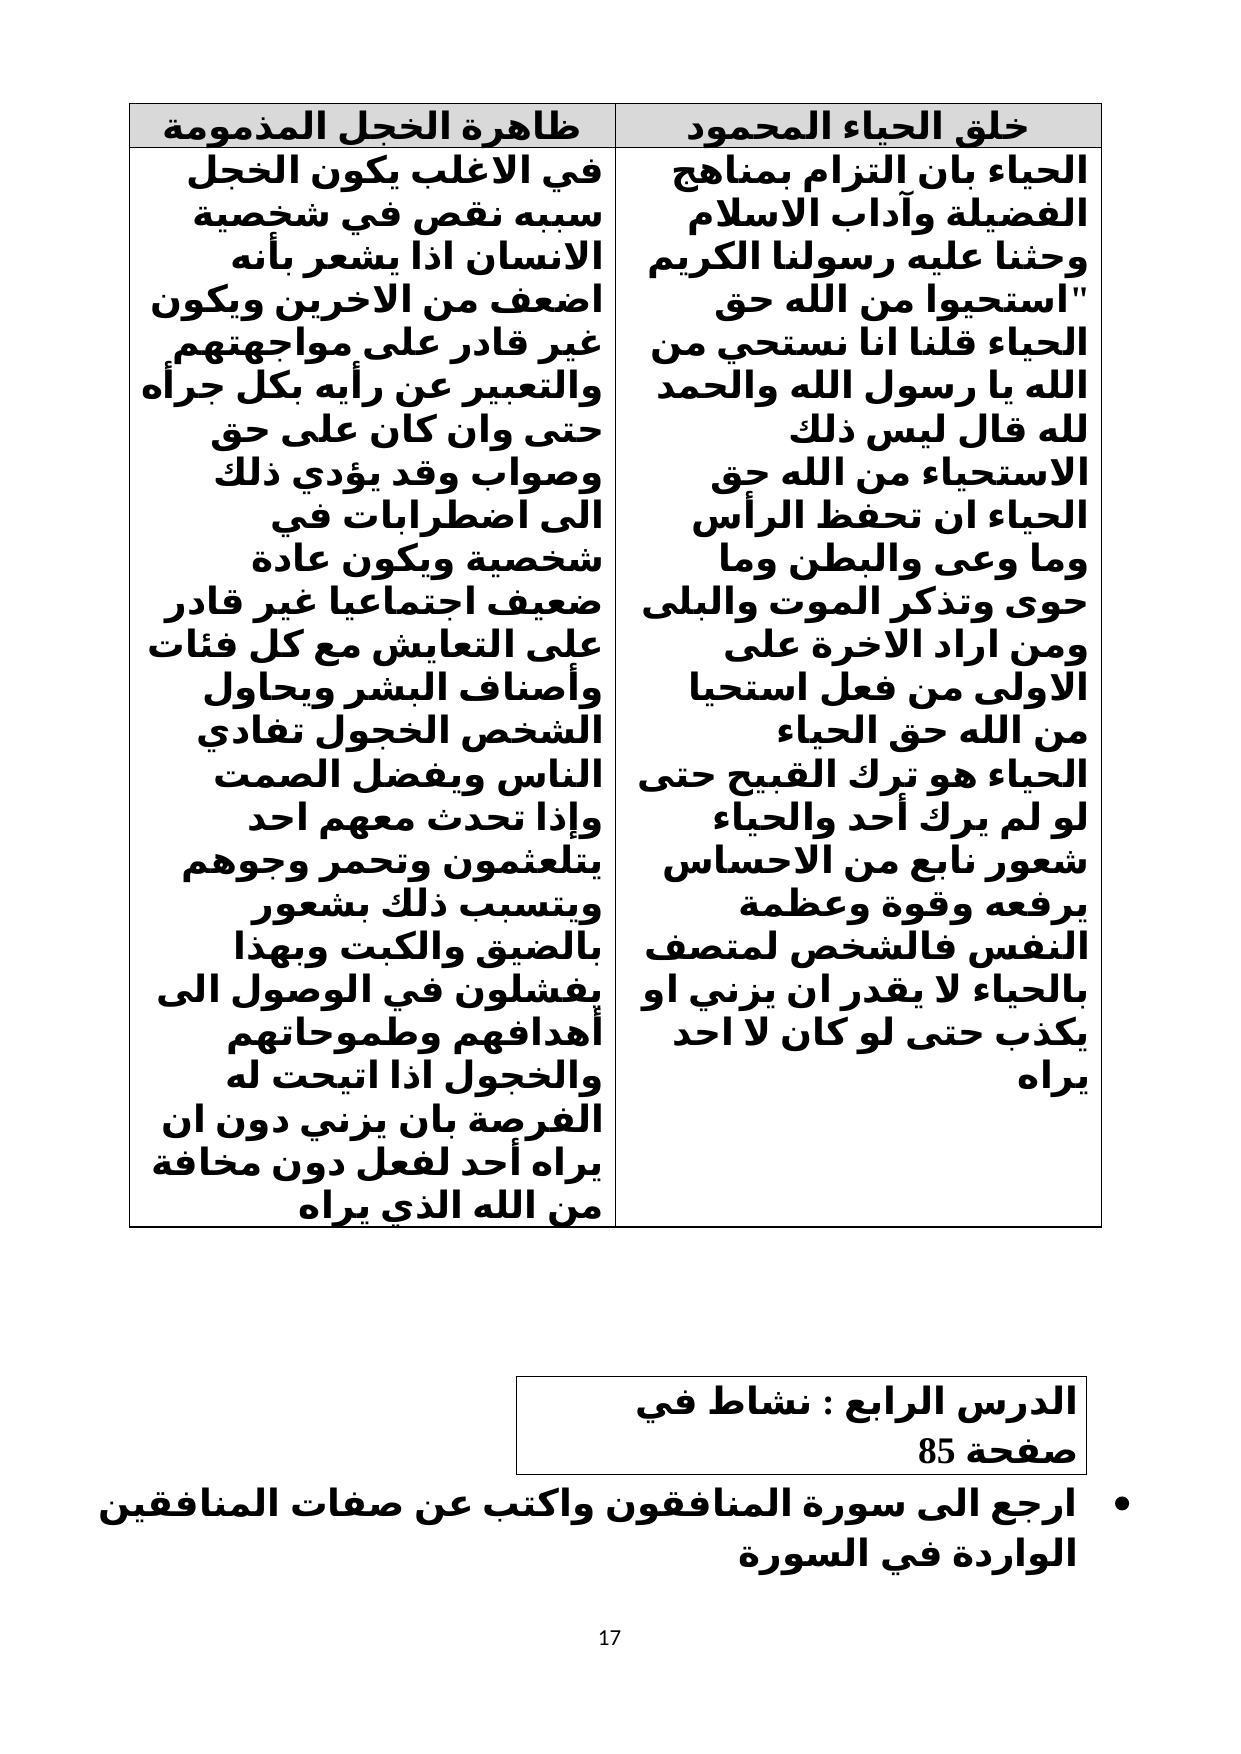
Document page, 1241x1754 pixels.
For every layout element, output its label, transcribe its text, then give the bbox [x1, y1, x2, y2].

list الدرس الرابع : نشاط في صفحة 85 [517, 1377, 1086, 1474]
table_header ظاهرة الخجل المذمومة [130, 104, 615, 147]
list ارجع الى سورة المنافقون واكتب عن صفات المنافقين الواردة في السورة [66, 1482, 1116, 1574]
table_cell الحياء بان التزام بمناهج الفضيلة وآداب الاسلام وحثنا عليه رسولنا الكريم "استحيوا من الله حق الحياء قلنا انا نستحي من الله يا رسول الله والحمد لله قال ليس ذلك الاستحياء من الله حق الحياء ان تحفظ الرأس وما وعى والبطن وما حوى وتذكر الموت والبلى ومن اراد الاخرة على الاولى من فعل استحيا من الله حق الحياء الحياء هو ترك القبيح حتى لو لم يرك أحد والحياء شعور نابع من الاحساس يرفعه وقوة وعظمة النفس فالشخص لمتصف بالحياء لا يقدر ان يزني او يكذب حتى لو كان لا احد يراه [616, 148, 1101, 1226]
table_header خلق الحياء المحمود [616, 104, 1101, 147]
table_cell في الاغلب يكون الخجل سببه نقص في شخصية الانسان اذا يشعر بأنه اضعف من الاخرين ويكون غير قادر على مواجهتهم والتعبير عن رأيه بكل جرأه حتى وان كان على حق وصواب وقد يؤدي ذلك الى اضطرابات في شخصية ويكون عادة ضعيف اجتماعيا غير قادر على التعايش مع كل فئات وأصناف البشر ويحاول الشخص الخجول تفادي الناس ويفضل الصمت وإذا تحدث معهم احد يتلعثمون وتحمر وجوهم ويتسبب ذلك بشعور بالضيق والكبت وبهذا يفشلون في الوصول الى أهدافهم وطموحاتهم والخجول اذا اتيحت له الفرصة بان يزني دون ان يراه أحد لفعل دون مخافة من الله الذي يراه [130, 148, 615, 1226]
